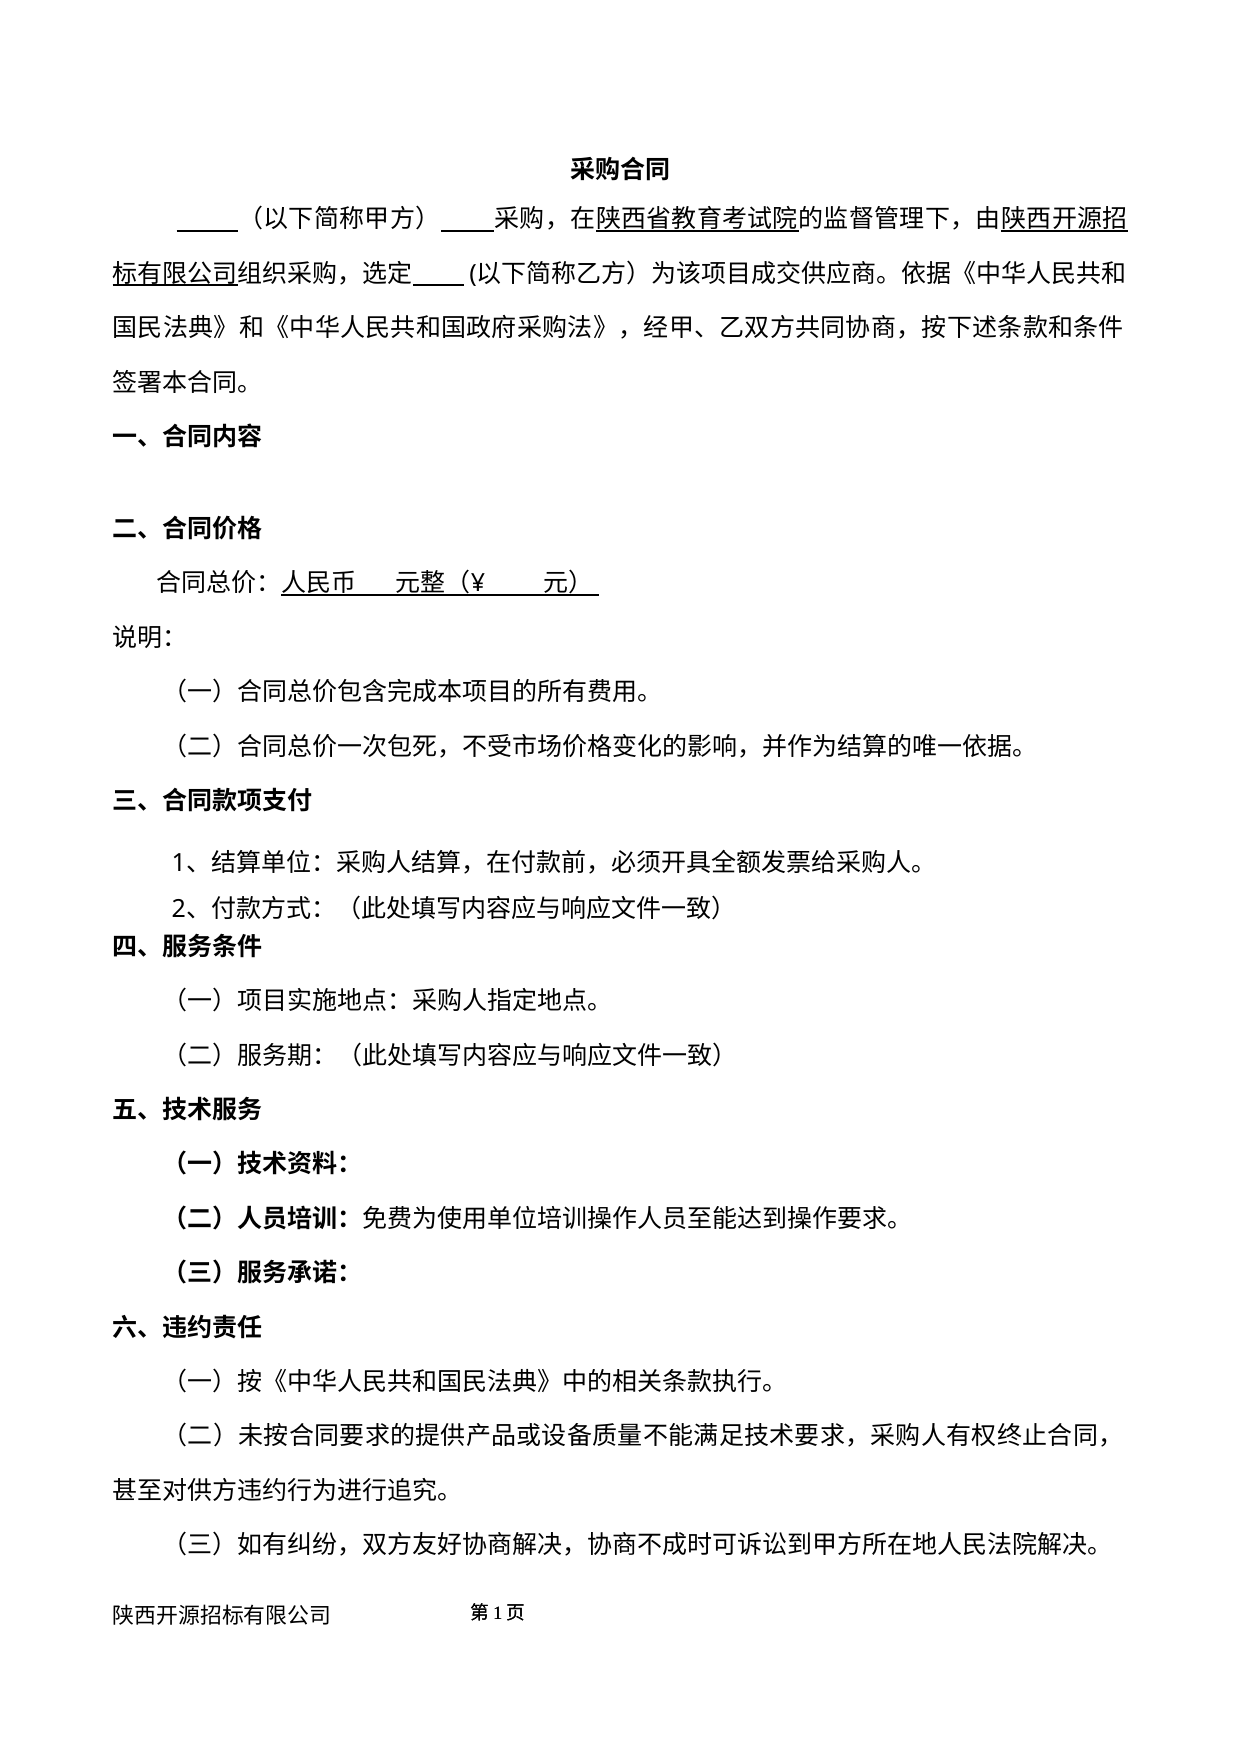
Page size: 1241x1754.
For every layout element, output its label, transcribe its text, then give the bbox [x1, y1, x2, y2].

text 说明： [112, 617, 1128, 653]
text 2、付款方式：（此处填写内容应与响应文件一致） [112, 881, 1128, 926]
text （一）技术资料： [112, 1144, 1128, 1180]
text （三）服务承诺： [112, 1253, 1128, 1289]
text （二）服务期：（此处填写内容应与响应文件一致） [112, 1035, 1128, 1071]
text （三）如有纠纷，双方友好协商解决，协商不成时可诉讼到甲方所在地人民法院解决。 [112, 1524, 1128, 1561]
text 采购合同 [112, 150, 1128, 186]
text 五、技术服务 [112, 1089, 1128, 1126]
text 合同总价：人民币 元整（¥ 元） [156, 563, 1128, 599]
list 合同总价包含完成本项目的所有费用。 [112, 672, 1128, 708]
text 六、违约责任 [112, 1307, 1128, 1343]
text 二、合同价格 [112, 508, 1128, 545]
text 1、结算单位：采购人结算，在付款前，必须开具全额发票给采购人。 [112, 835, 1128, 881]
text （一）按《中华人民共和国民法典》中的相关条款执行。 [112, 1361, 1128, 1398]
list 合同总价一次包死，不受市场价格变化的影响，并作为结算的唯一依据。 [112, 726, 1128, 762]
text 三、合同款项支付 [112, 780, 1128, 817]
text （二）人员培训：免费为使用单位培训操作人员至能达到操作要求。 [112, 1198, 1128, 1234]
text 一、合同内容 [112, 416, 1128, 453]
text （一）项目实施地点：采购人指定地点。 [112, 981, 1128, 1017]
text （以下简称甲方） 采购，在陕西省教育考试院的监督管理下，由陕西开源招标有限公司组织采购，选定 (以下简称乙方）为该项目成交供应商。依据《中华人民共和国民法典》和《中华人民共和国政府采购法》，经甲、乙双方共同协商，按下述条款和条件签署本合同。 [112, 199, 1128, 398]
text （二）未按合同要求的提供产品或设备质量不能满足技术要求，采购人有权终止合同，甚至对供方违约行为进行追究。 [112, 1416, 1128, 1506]
text 四、服务条件 [112, 926, 1128, 963]
